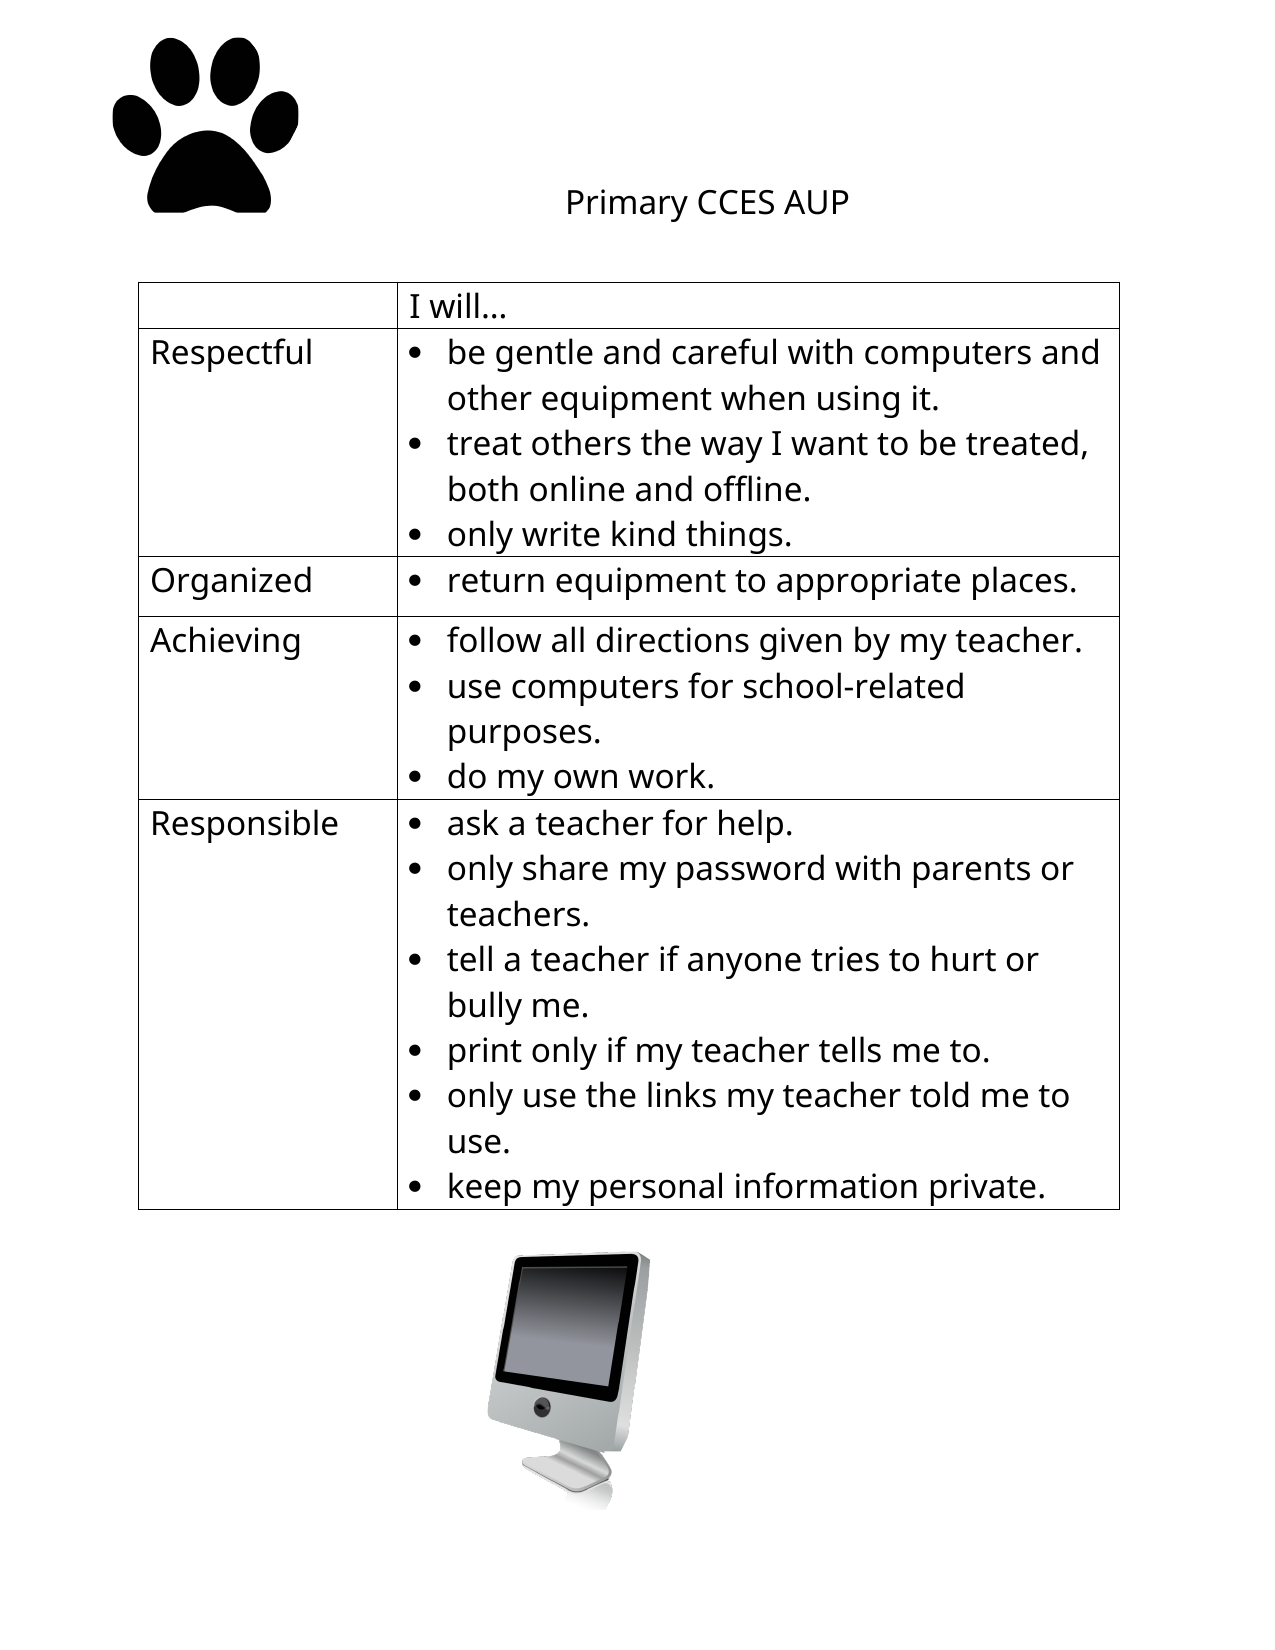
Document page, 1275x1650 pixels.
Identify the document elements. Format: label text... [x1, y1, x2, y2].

table_cell Respectful [139, 329, 397, 556]
table_header I will… [398, 283, 1119, 328]
table_cell Achieving [139, 617, 397, 799]
table_cell Organized [139, 557, 397, 616]
table_cell be gentle and careful with computers and other equipment when using it. treat others the way I want to be treated, both online and offline. only write kind things. [398, 329, 1119, 556]
text Primary CCES AUP [150, 179, 1125, 224]
picture [112, 37, 299, 213]
table_cell Responsible [139, 800, 397, 1208]
table_cell follow all directions given by my teacher. use computers for school-related purposes. do my own work. [398, 617, 1119, 799]
picture [487, 1251, 651, 1510]
table_cell ask a teacher for help. only share my password with parents or teachers. tell a teacher if anyone tries to hurt or bully me. print only if my teacher tells me to. only use the links my teacher told me to use. keep my personal information private. [398, 800, 1119, 1208]
table_cell return equipment to appropriate places. [398, 557, 1119, 616]
table_header [139, 283, 397, 328]
